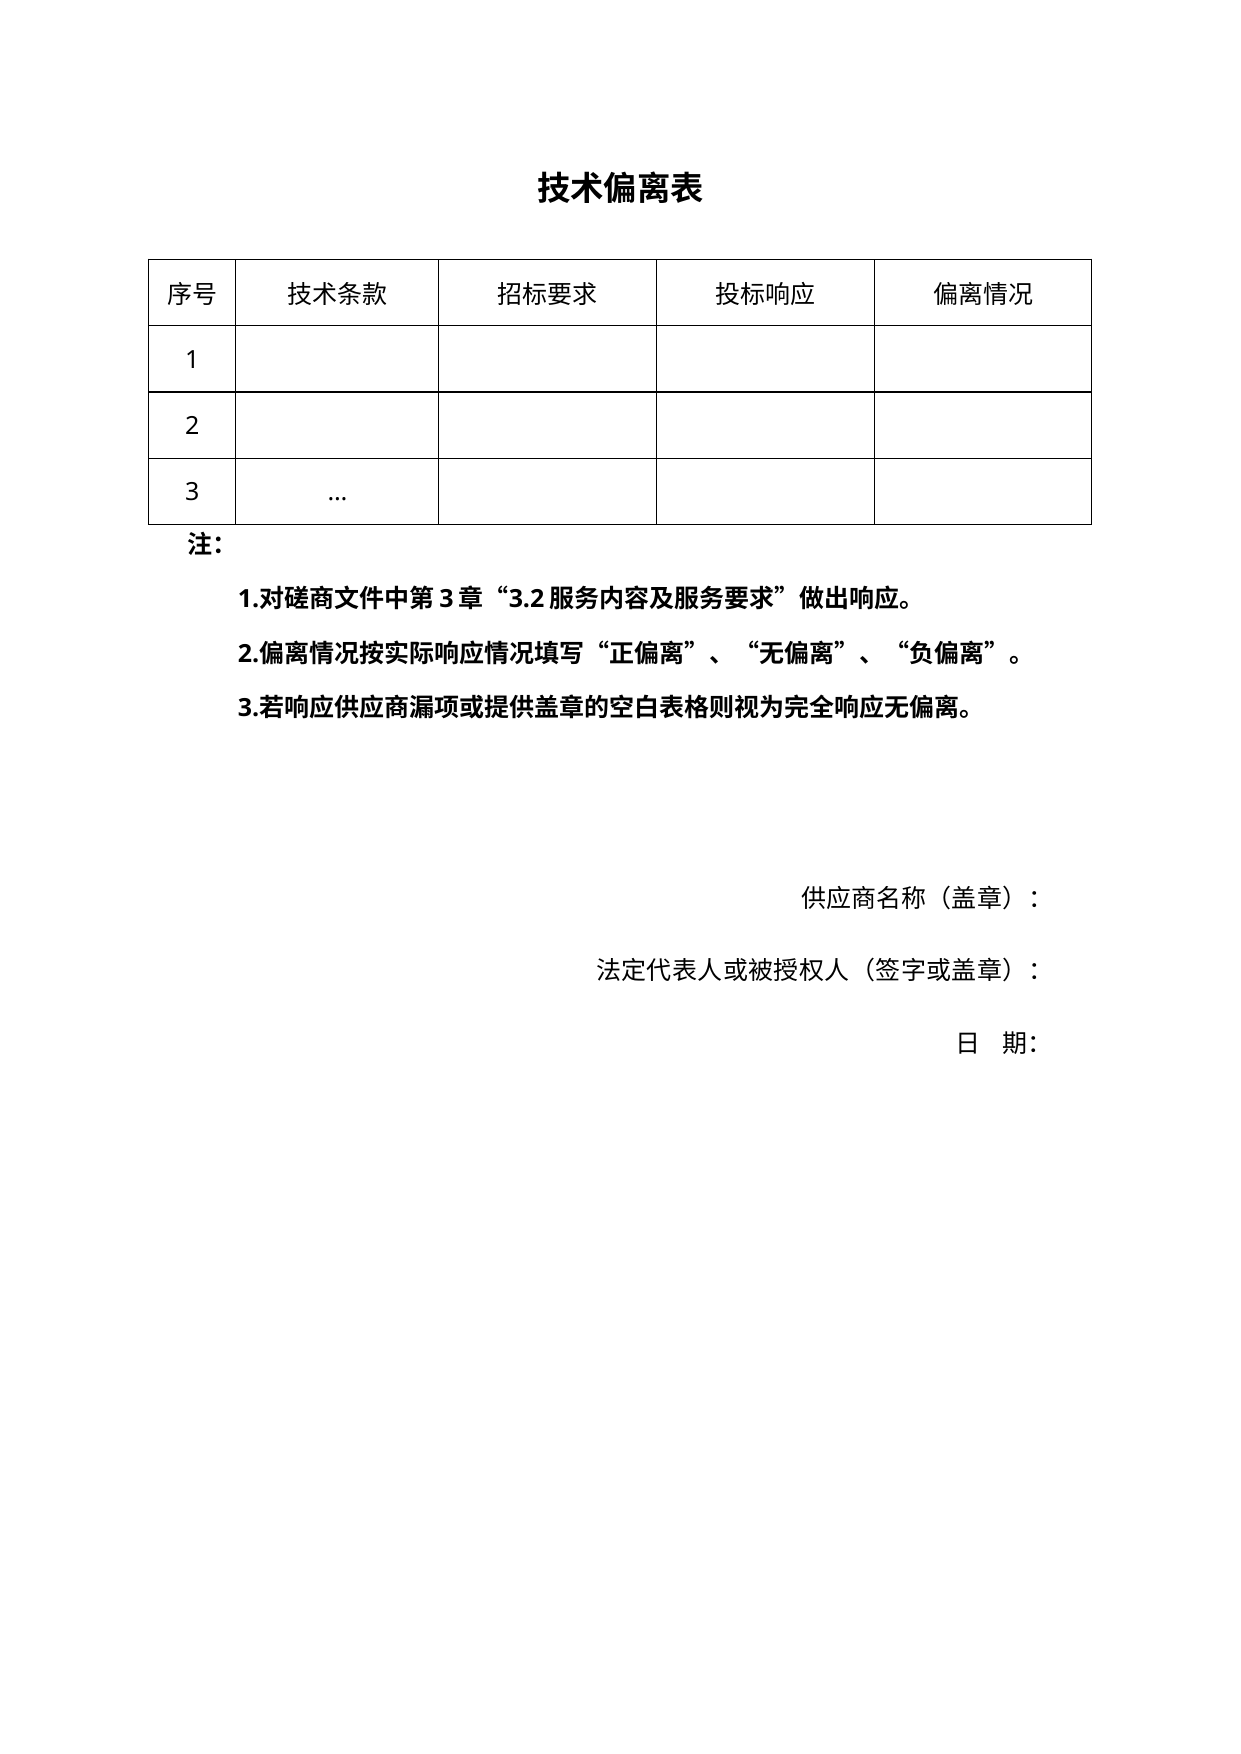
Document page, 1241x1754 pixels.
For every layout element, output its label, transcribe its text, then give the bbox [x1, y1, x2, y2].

text 日 期： [187, 1023, 1053, 1059]
text 1.对磋商文件中第3章“3.2服务内容及服务要求”做出响应。 [187, 579, 1053, 615]
table_cell [439, 459, 656, 523]
table_cell [236, 326, 438, 391]
table_header 序号 [149, 260, 235, 325]
table_cell [439, 326, 656, 391]
text 技术偏离表 [187, 162, 1053, 210]
text 供应商名称（盖章）： [187, 878, 1053, 914]
table_cell [657, 326, 874, 391]
table_cell 3 [149, 459, 235, 523]
table_cell [439, 393, 656, 457]
table_header 技术条款 [236, 260, 438, 325]
table_cell [657, 459, 874, 523]
table_cell [236, 393, 438, 457]
text 法定代表人或被授权人（签字或盖章）： [187, 951, 1053, 987]
table_cell [875, 326, 1091, 391]
table_cell 1 [149, 326, 235, 391]
table_cell [875, 393, 1091, 457]
table_header 偏离情况 [875, 260, 1091, 325]
text 2.偏离情况按实际响应情况填写“正偏离”、“无偏离”、“负偏离”。 [187, 633, 1053, 669]
table_header 招标要求 [439, 260, 656, 325]
table_header 投标响应 [657, 260, 874, 325]
text 注： [187, 525, 1053, 561]
table_cell 2 [149, 393, 235, 457]
table_cell … [236, 459, 438, 523]
table_cell [657, 393, 874, 457]
table_cell [875, 459, 1091, 523]
text 3.若响应供应商漏项或提供盖章的空白表格则视为完全响应无偏离。 [187, 688, 1053, 724]
